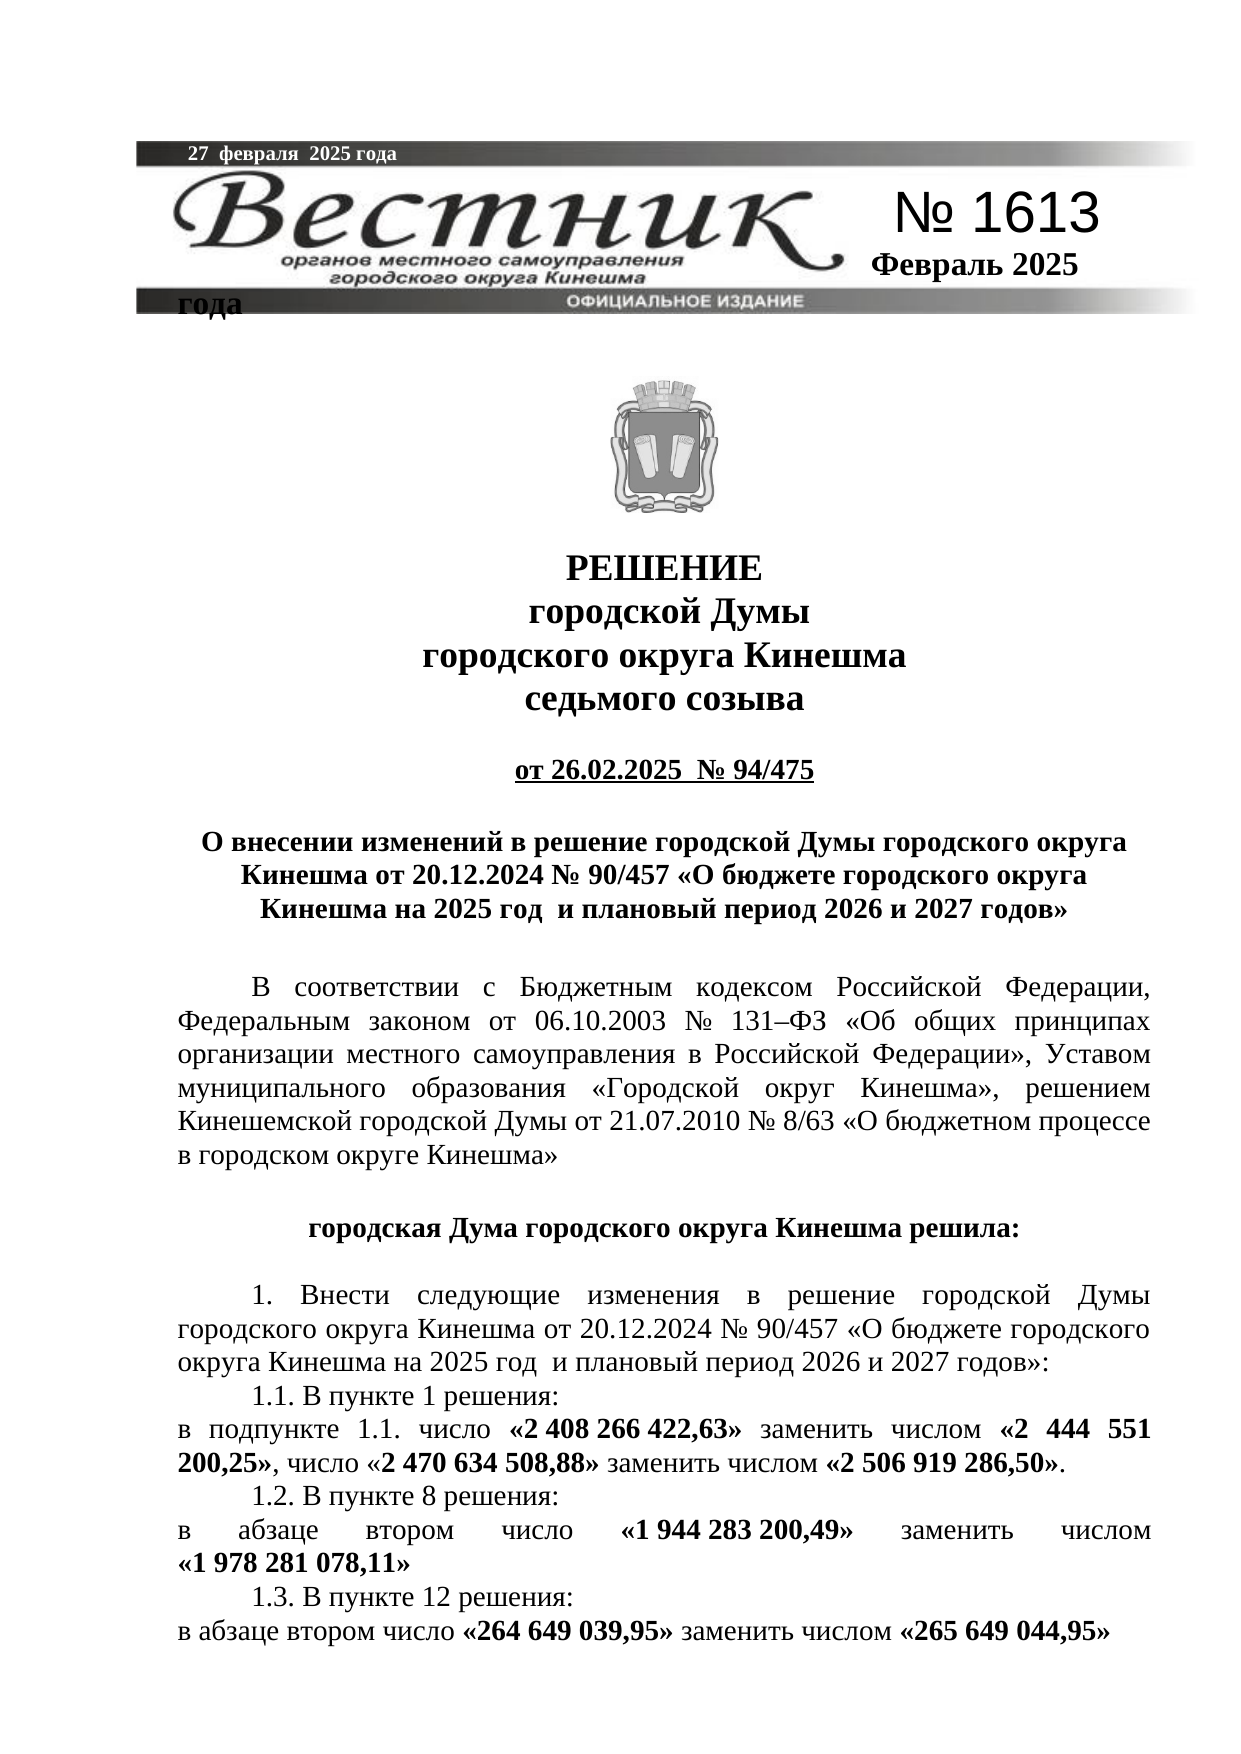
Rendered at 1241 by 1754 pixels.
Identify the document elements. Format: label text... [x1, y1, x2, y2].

text городская Дума городского округа Кинешма решила: [177, 1210, 1152, 1244]
text в подпункте 1.1. число «2 408 266 422,63» заменить числом «2 444 551 200,25», число «2 470 634 508,88» заменить числом «2 506 919 286,50». [177, 1411, 1152, 1478]
text от 26.02.2025 № 94/475 [177, 752, 1152, 785]
text 1.3. В пункте 12 решения: [177, 1579, 1152, 1613]
text в абзаце втором число «264 649 039,95» заменить числом «265 649 044,95» [177, 1613, 1152, 1646]
text В соответствии с Бюджетным кодексом Российской Федерации, Федеральным законом от 06.10.2003 № 131–ФЗ «Об общих принципах организации местного самоуправления в Российской Федерации», Уставом муниципального образования «Городской округ Кинешма», решением Кинешемской городской Думы от 21.07.2010 № 8/63 «О бюджетном процессе в городском округе Кинешма» [177, 969, 1152, 1170]
text 1.1. В пункте 1 решения: [177, 1378, 1152, 1411]
text городской Думы [177, 589, 1152, 632]
text Февраль 2025 года [177, 244, 1152, 321]
text О внесении изменений в решение городской Думы городского округа Кинешма от 20.12.2024 № 90/457 «О бюджете городского округа Кинешма на 2025 год и плановый период 2026 и 2027 годов» [177, 824, 1152, 924]
text городского округа Кинешма [177, 632, 1152, 675]
picture [136, 141, 1199, 314]
text 1.2. В пункте 8 решения: [177, 1478, 1152, 1512]
text 27 февраля 2025 года [177, 141, 1152, 165]
text седьмого созыва [177, 675, 1152, 718]
text № 1613 [177, 177, 1152, 244]
text 1. Внести следующие изменения в решение городской Думы городского округа Кинешма от 20.12.2024 № 90/457 «О бюджете городского округа Кинешма на 2025 год и плановый период 2026 и 2027 годов»: [177, 1277, 1152, 1378]
text в абзаце втором число «1 944 283 200,49» заменить числом «1 978 281 078,11» [177, 1512, 1152, 1579]
text РЕШЕНИЕ [177, 546, 1152, 589]
